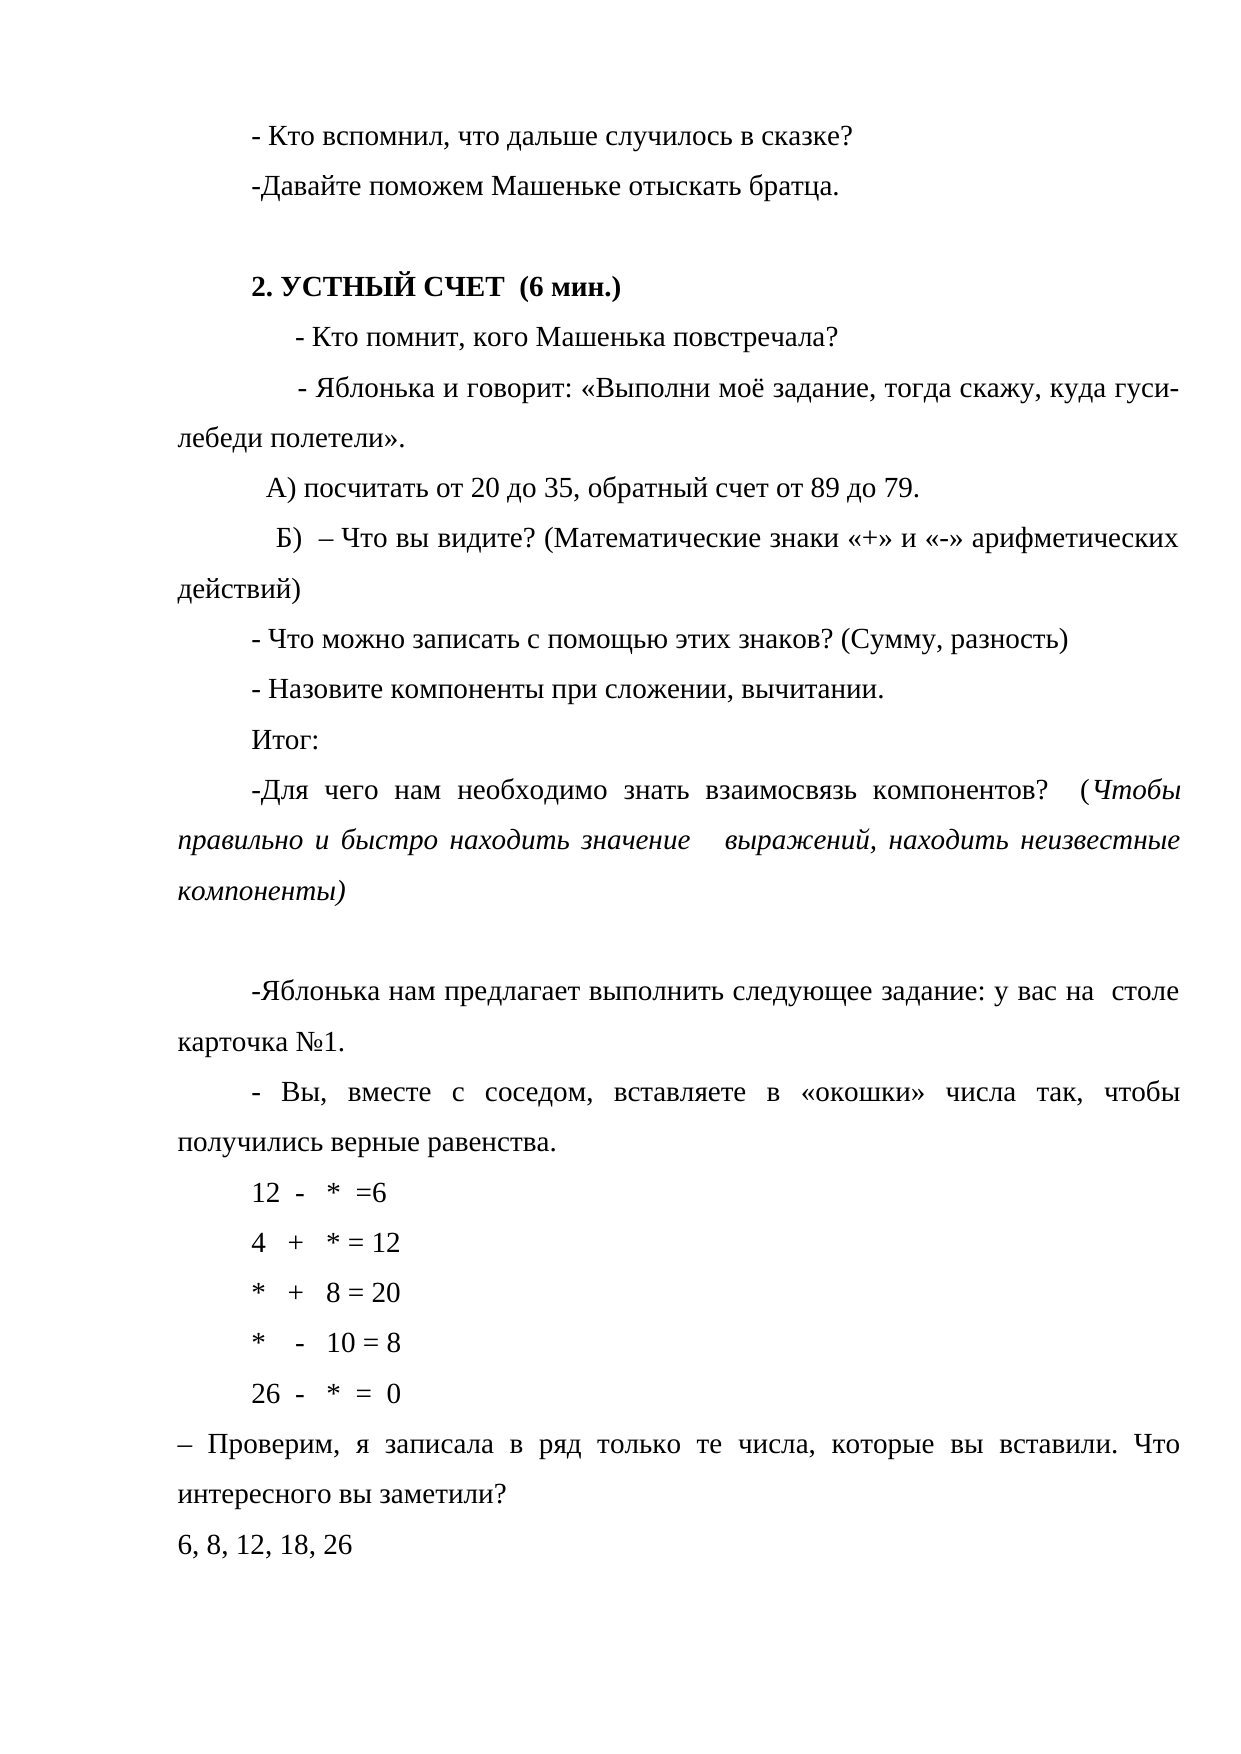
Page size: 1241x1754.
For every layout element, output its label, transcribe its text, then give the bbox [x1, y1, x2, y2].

text - Яблонька и говорит: «Выполни моё задание, тогда скажу, куда гуси-лебеди полетели». [177, 370, 1181, 453]
text 26 - * = 0 [177, 1376, 1181, 1409]
text - Назовите компоненты при сложении, вычитании. [177, 672, 1181, 705]
text -Яблонька нам предлагает выполнить следующее задание: у вас на столе карточка №1. [177, 973, 1181, 1057]
text Б) – Что вы видите? (Математические знаки «+» и «-» арифметических действий) [177, 521, 1181, 604]
text А) посчитать от 20 до 35, обратный счет от 89 до 79. [177, 470, 1181, 504]
text -Давайте поможем Машеньке отыскать братца. [177, 168, 1181, 202]
text 12 - * =6 [177, 1175, 1181, 1208]
text - Что можно записать с помощью этих знаков? (Сумму, разность) [177, 621, 1181, 655]
text -Для чего нам необходимо знать взаимосвязь компонентов? (Чтобы правильно и быстро находить значение выражений, находить неизвестные компоненты) [177, 772, 1181, 906]
text - Кто вспомнил, что дальше случилось в сказке? [177, 118, 1181, 152]
text 4 + * = 12 [177, 1225, 1181, 1258]
text 2. УСТНЫЙ СЧЕТ (6 мин.) [177, 269, 1181, 303]
text - Вы, вместе с соседом, вставляете в «окошки» числа так, чтобы получились верные равенства. [177, 1074, 1181, 1158]
text Итог: [177, 722, 1181, 755]
text * - 10 = 8 [177, 1326, 1181, 1359]
text 6, 8, 12, 18, 26 [177, 1527, 1181, 1560]
text - Кто помнит, кого Машенька повстречала? [177, 319, 1181, 353]
text * + 8 = 20 [177, 1275, 1181, 1309]
text – Проверим, я записала в ряд только те числа, которые вы вставили. Что интересного вы заметили? [177, 1426, 1181, 1510]
